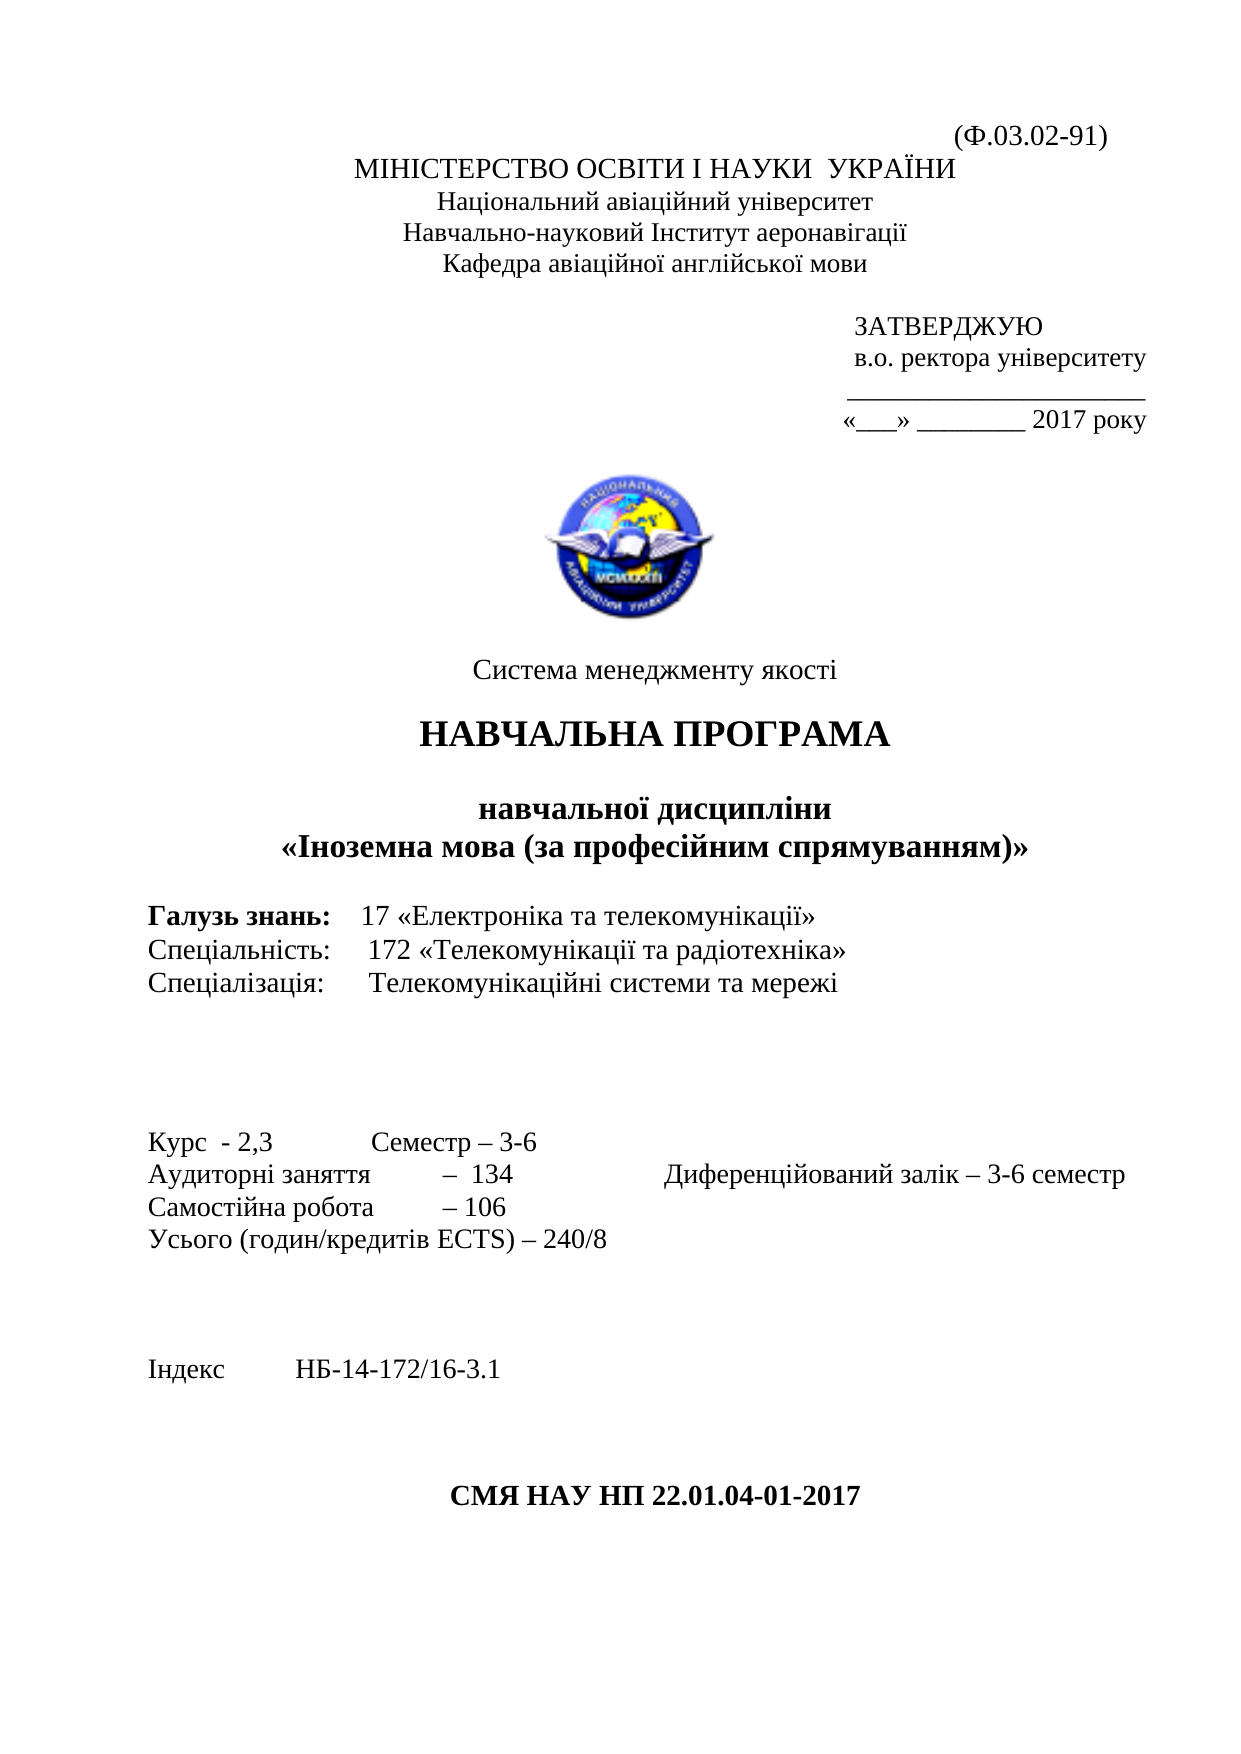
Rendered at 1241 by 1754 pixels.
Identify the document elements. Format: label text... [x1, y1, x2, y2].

text СМЯ НАУ НП 22.01.04-01-2017 [148, 1478, 1162, 1511]
text навчальної дисципліни [148, 788, 1162, 826]
text Спеціальність: 172 «Телекомунікації та радіотехніка» [148, 932, 1162, 965]
text Аудиторні заняття – 134 Диференційований залік – 3-6 семестр [148, 1157, 1162, 1190]
text Індекс НБ-14-172/16-3.1 [148, 1352, 1162, 1384]
text Система менеджменту якості [148, 652, 1162, 686]
text «___» ________ 2017 року [148, 403, 1162, 434]
title (Ф.03.02-91) [148, 118, 1162, 152]
subtitle НАВЧАЛЬНА ПРОГРАМА [148, 711, 1162, 754]
text Затверджую [148, 310, 1162, 341]
text Спеціалізація: Телекомунікаційні системи та мережі [148, 965, 1162, 999]
text «Іноземна мова (за професійним спрямуванням)» [148, 826, 1162, 865]
subtitle Кафедра авіаційної англійської мови [148, 247, 1162, 279]
text Навчально-науковий Інститут аеронавігації [148, 216, 1162, 247]
text Національний авіаційний університет [148, 185, 1162, 216]
text Галузь знань: 17 «Електроніка та телекомунікації» [148, 898, 1162, 932]
text Курс - 2,3 Семестр – 3-6 [148, 1125, 1162, 1157]
text ______________________ [148, 372, 1162, 403]
text Усього (годин/кредитів ECTS) – 240/8 [148, 1222, 1162, 1254]
text в.о. ректора університету [148, 341, 1162, 372]
title Міністерство освіти і науки України [148, 152, 1162, 185]
text Самостійна робота – 106 [148, 1190, 1162, 1222]
